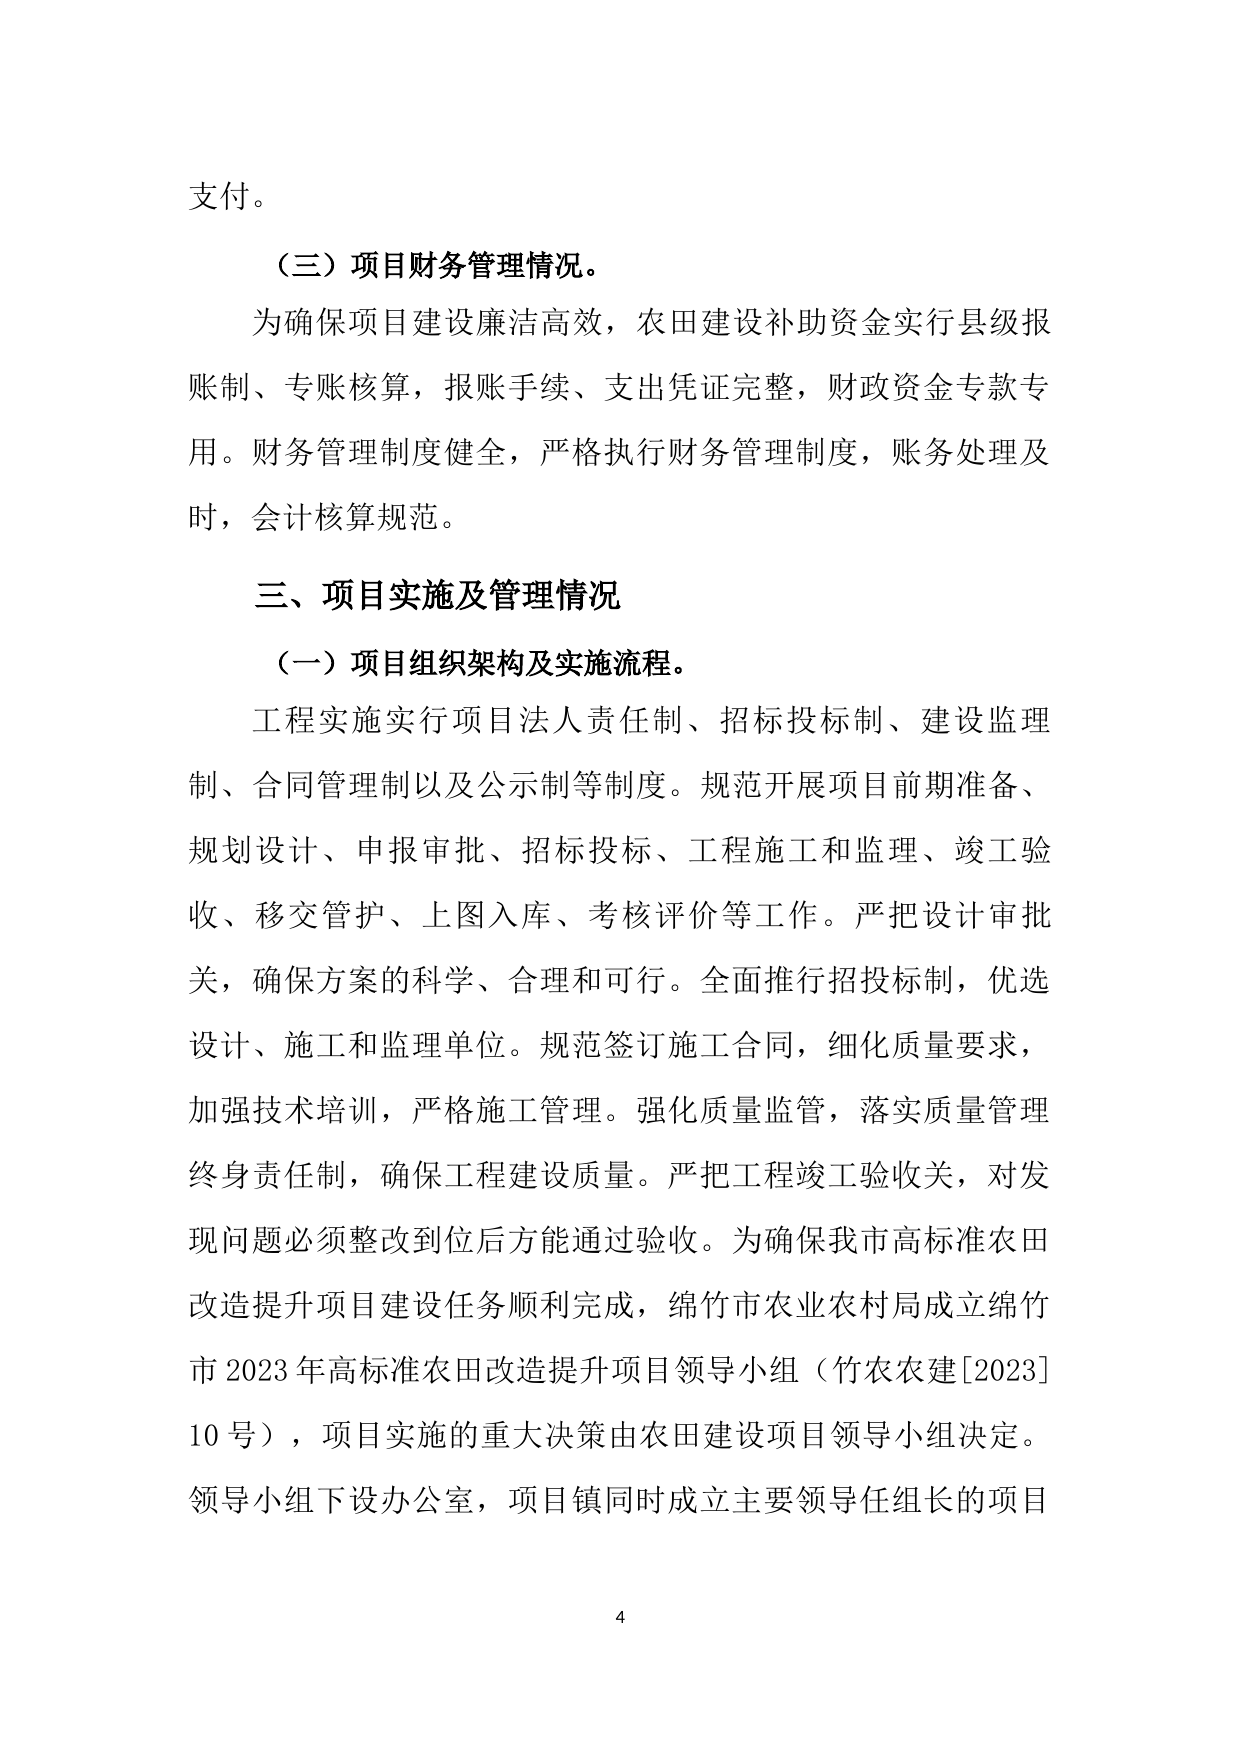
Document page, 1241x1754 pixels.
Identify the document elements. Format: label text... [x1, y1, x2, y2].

text 三、项目实施及管理情况 [187, 560, 1053, 625]
text 为确保项目建设廉洁高效，农田建设补助资金实行县级报账制、专账核算，报账手续、支出凭证完整，财政资金专款专用。财务管理制度健全，严格执行财务管理制度，账务处理及时，会计核算规范。 [187, 287, 1053, 547]
text （一）项目组织架构及实施流程。 [187, 625, 1053, 685]
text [187, 685, 1053, 1530]
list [187, 162, 1053, 227]
text （三）项目财务管理情况。 [187, 227, 1053, 287]
